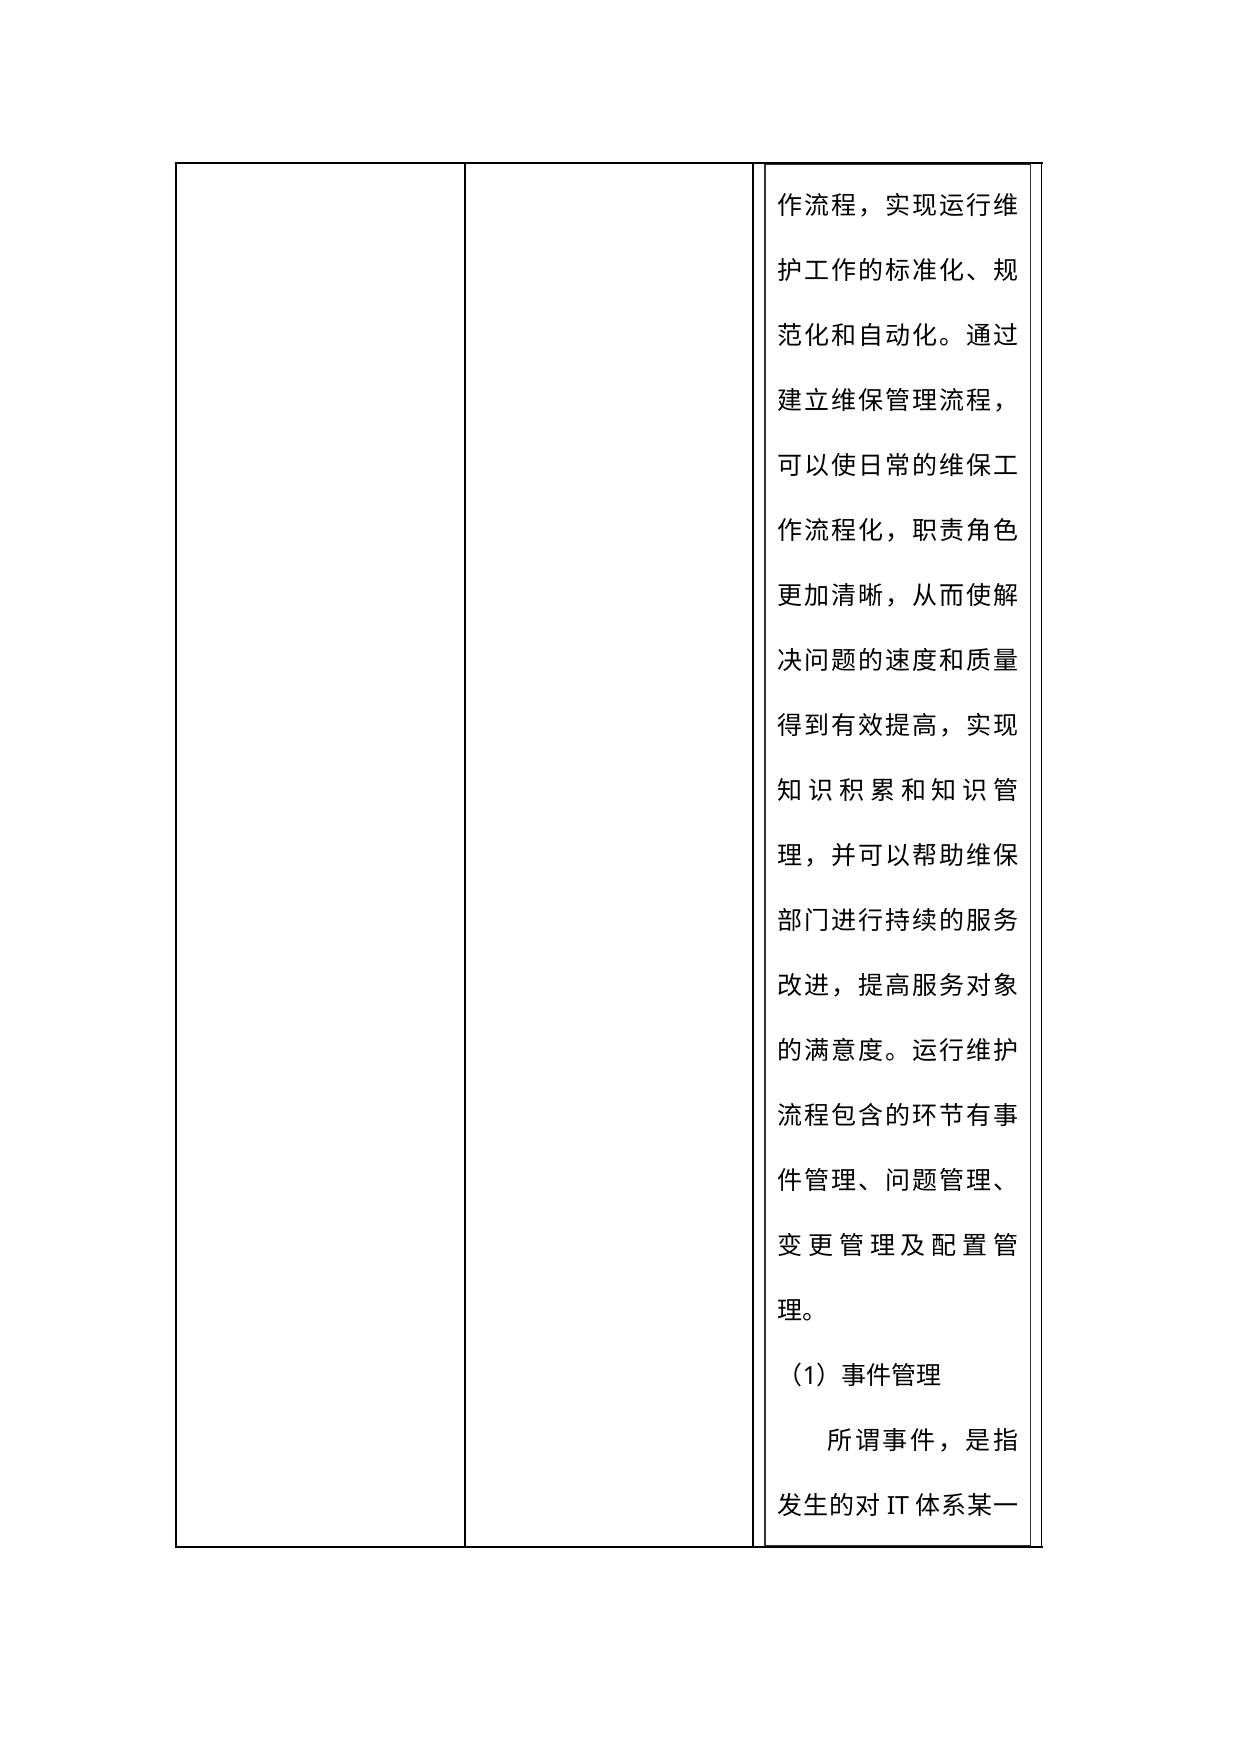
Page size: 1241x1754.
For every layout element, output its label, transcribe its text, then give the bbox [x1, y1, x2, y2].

table_cell [1031, 164, 1041, 1546]
table_cell [766, 165, 1030, 1545]
table_cell [754, 164, 764, 1546]
table_cell [177, 164, 464, 1546]
table_cell 1 [466, 164, 752, 1546]
